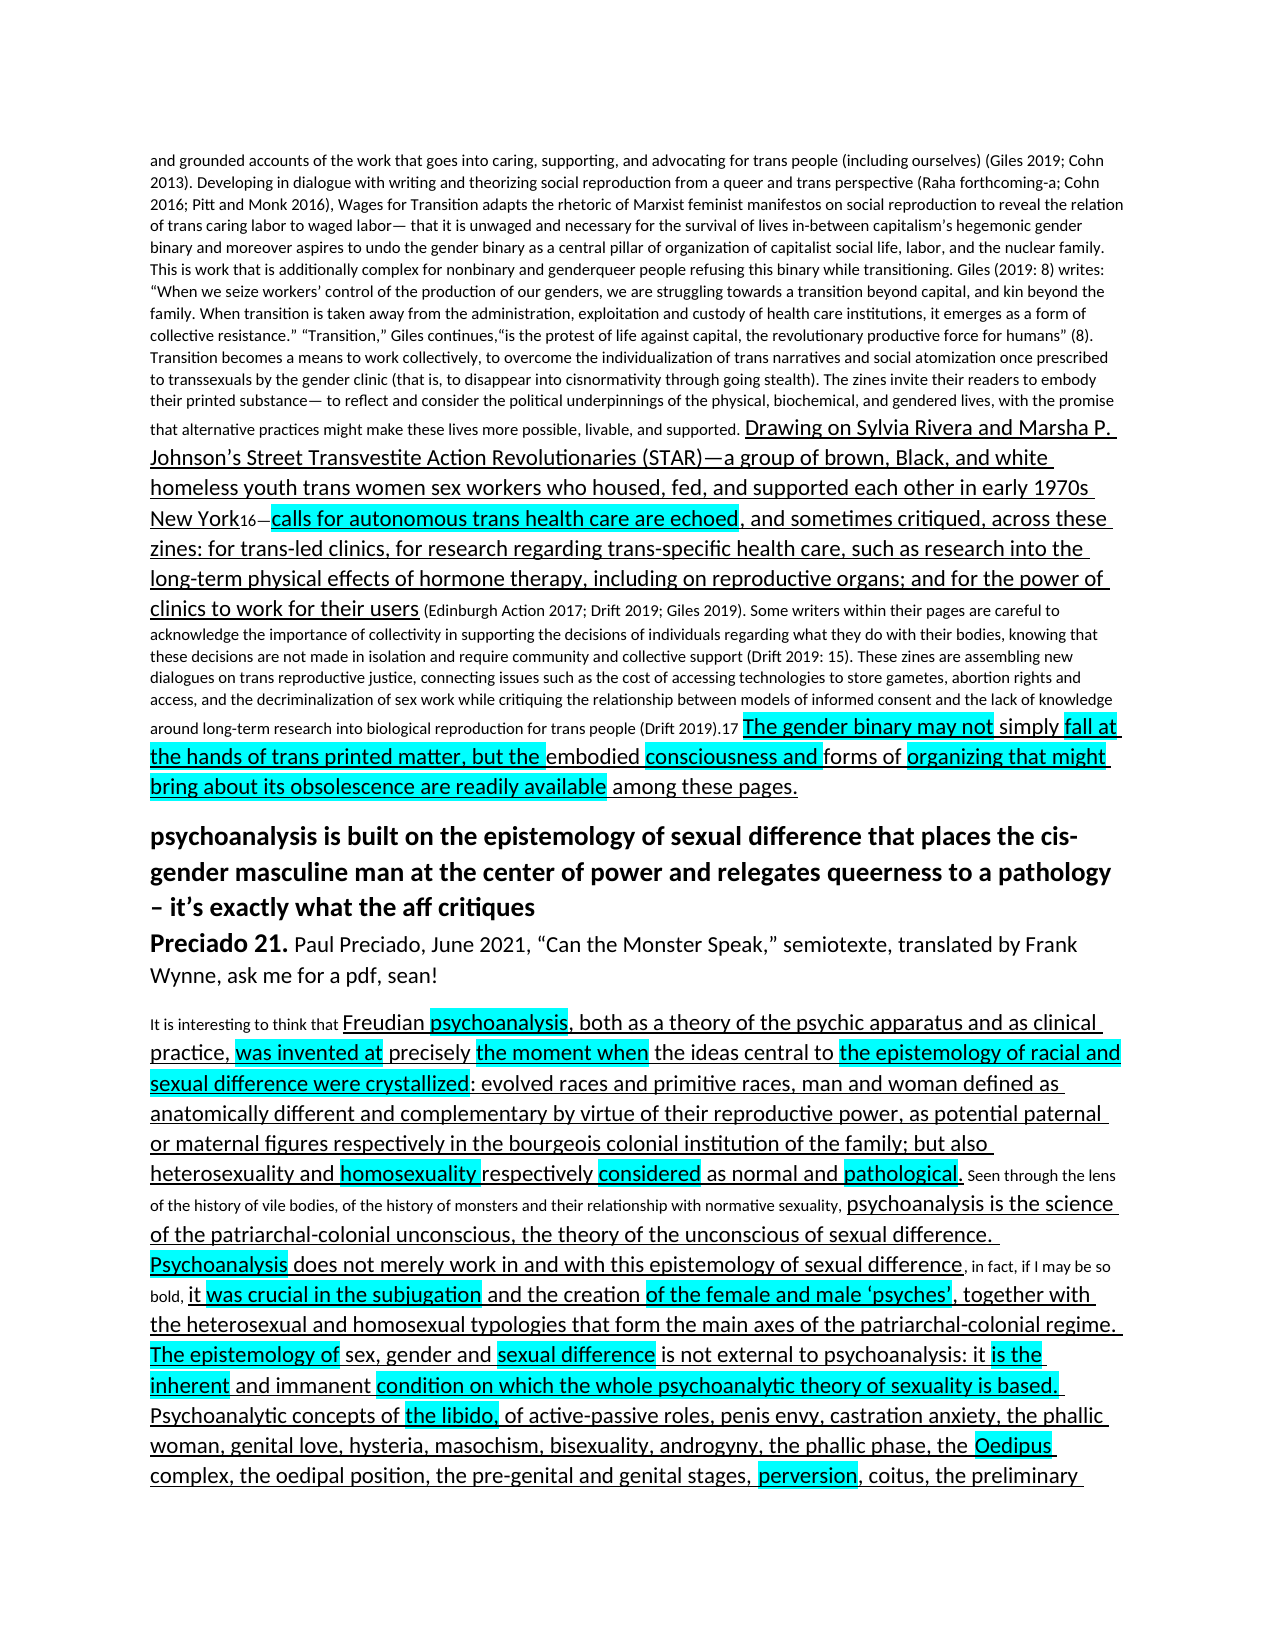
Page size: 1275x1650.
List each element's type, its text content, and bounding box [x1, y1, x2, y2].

text Preciado 21. Paul Preciado, June 2021, “Can the Monster Speak,” semiotexte, translated by Frank Wynne, ask me for a pdf, sean! [150, 926, 1125, 989]
subtitle psychoanalysis is built on the epistemology of sexual difference that places the cis-gender masculine man at the center of power and relegates queerness to a pathology – it’s exactly what the aff critiques [150, 819, 1125, 924]
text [150, 150, 1125, 801]
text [150, 1008, 1125, 1489]
